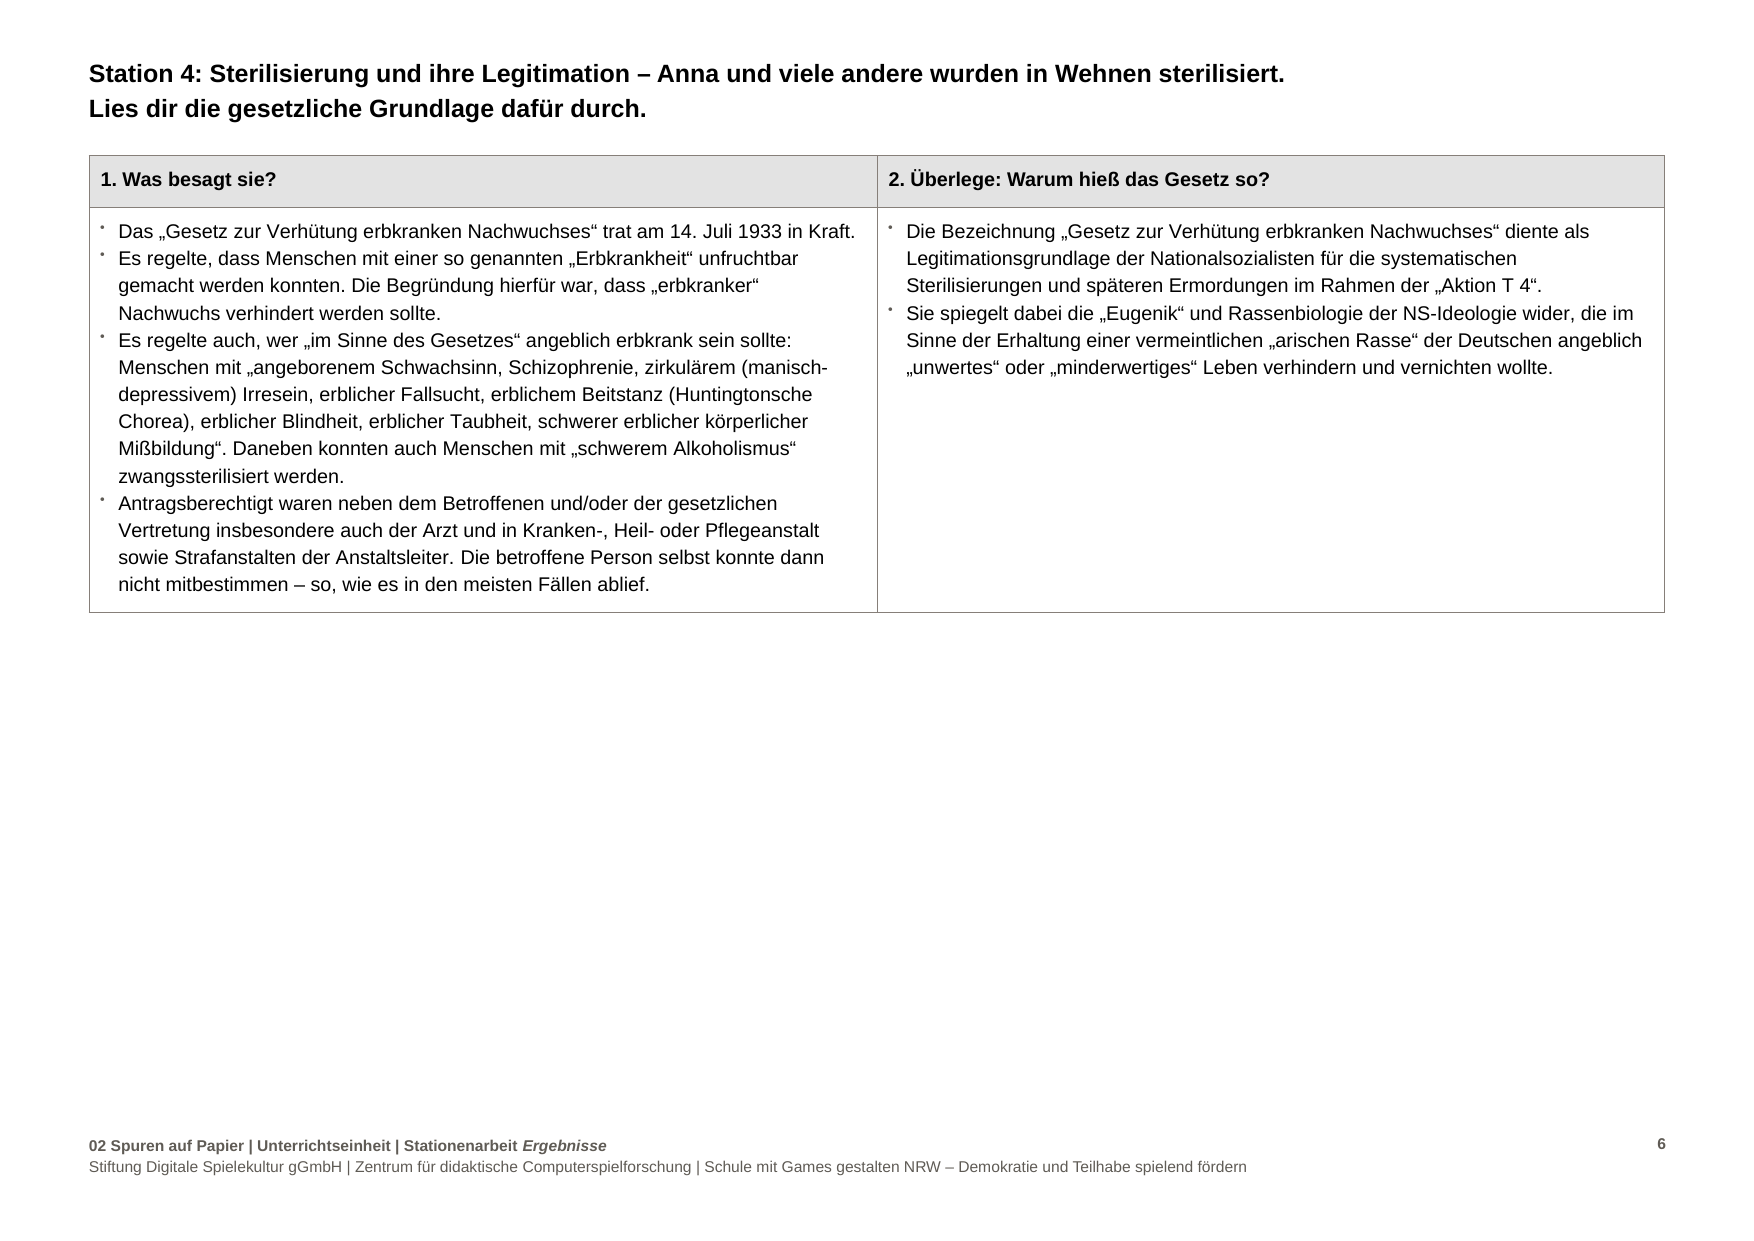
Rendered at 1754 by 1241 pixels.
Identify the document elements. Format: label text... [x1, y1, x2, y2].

table_cell Die Bezeichnung „Gesetz zur Verhütung erbkranken Nachwuchses“ diente als Legitimationsgrundlage der Nationalsozialisten für die systematischen Sterilisierungen und späteren Ermordungen im Rahmen der „Aktion T 4“. Sie spiegelt dabei die „Eugenik“ und Rassenbiologie der NS-Ideologie wider, die im Sinne der Erhaltung einer vermeintlichen „arischen Rasse“ der Deutschen angeblich „unwertes“ oder „minderwertiges“ Leben verhindern und vernichten wollte. [878, 208, 1664, 612]
text Station 4: Sterilisierung und ihre Legitimation – Anna und viele andere wurden in Wehnen sterilisiert. [89, 59, 1665, 88]
text Lies dir die gesetzliche Grundlage dafür durch. [89, 93, 1665, 122]
table_header 1. Was besagt sie? [90, 156, 877, 207]
table_cell Das „Gesetz zur Verhütung erbkranken Nachwuchses“ trat am 14. Juli 1933 in Kraft. Es regelte, dass Menschen mit einer so genannten „Erbkrankheit“ unfruchtbar gemacht werden konnten. Die Begründung hierfür war, dass „erbkranker“ Nachwuchs verhindert werden sollte. Es regelte auch, wer „im Sinne des Gesetzes“ angeblich erbkrank sein sollte: Menschen mit „angeborenem Schwachsinn, Schizophrenie, zirkulärem (manisch-depressivem) Irresein, erblicher Fallsucht, erblichem Beitstanz (Huntingtonsche Chorea), erblicher Blindheit, erblicher Taubheit, schwerer erblicher körperlicher Mißbildung“. Daneben konnten auch Menschen mit „schwerem Alkoholismus“ zwangssterilisiert werden. Antragsberechtigt waren neben dem Betroffenen und/oder der gesetzlichen Vertretung insbesondere auch der Arzt und in Kranken-, Heil- oder Pflegeanstalt sowie Strafanstalten der Anstaltsleiter. Die betroffene Person selbst konnte dann nicht mitbestimmen – so, wie es in den meisten Fällen ablief. [90, 208, 877, 612]
table_header 2. Überlege: Warum hieß das Gesetz so? [878, 156, 1664, 207]
